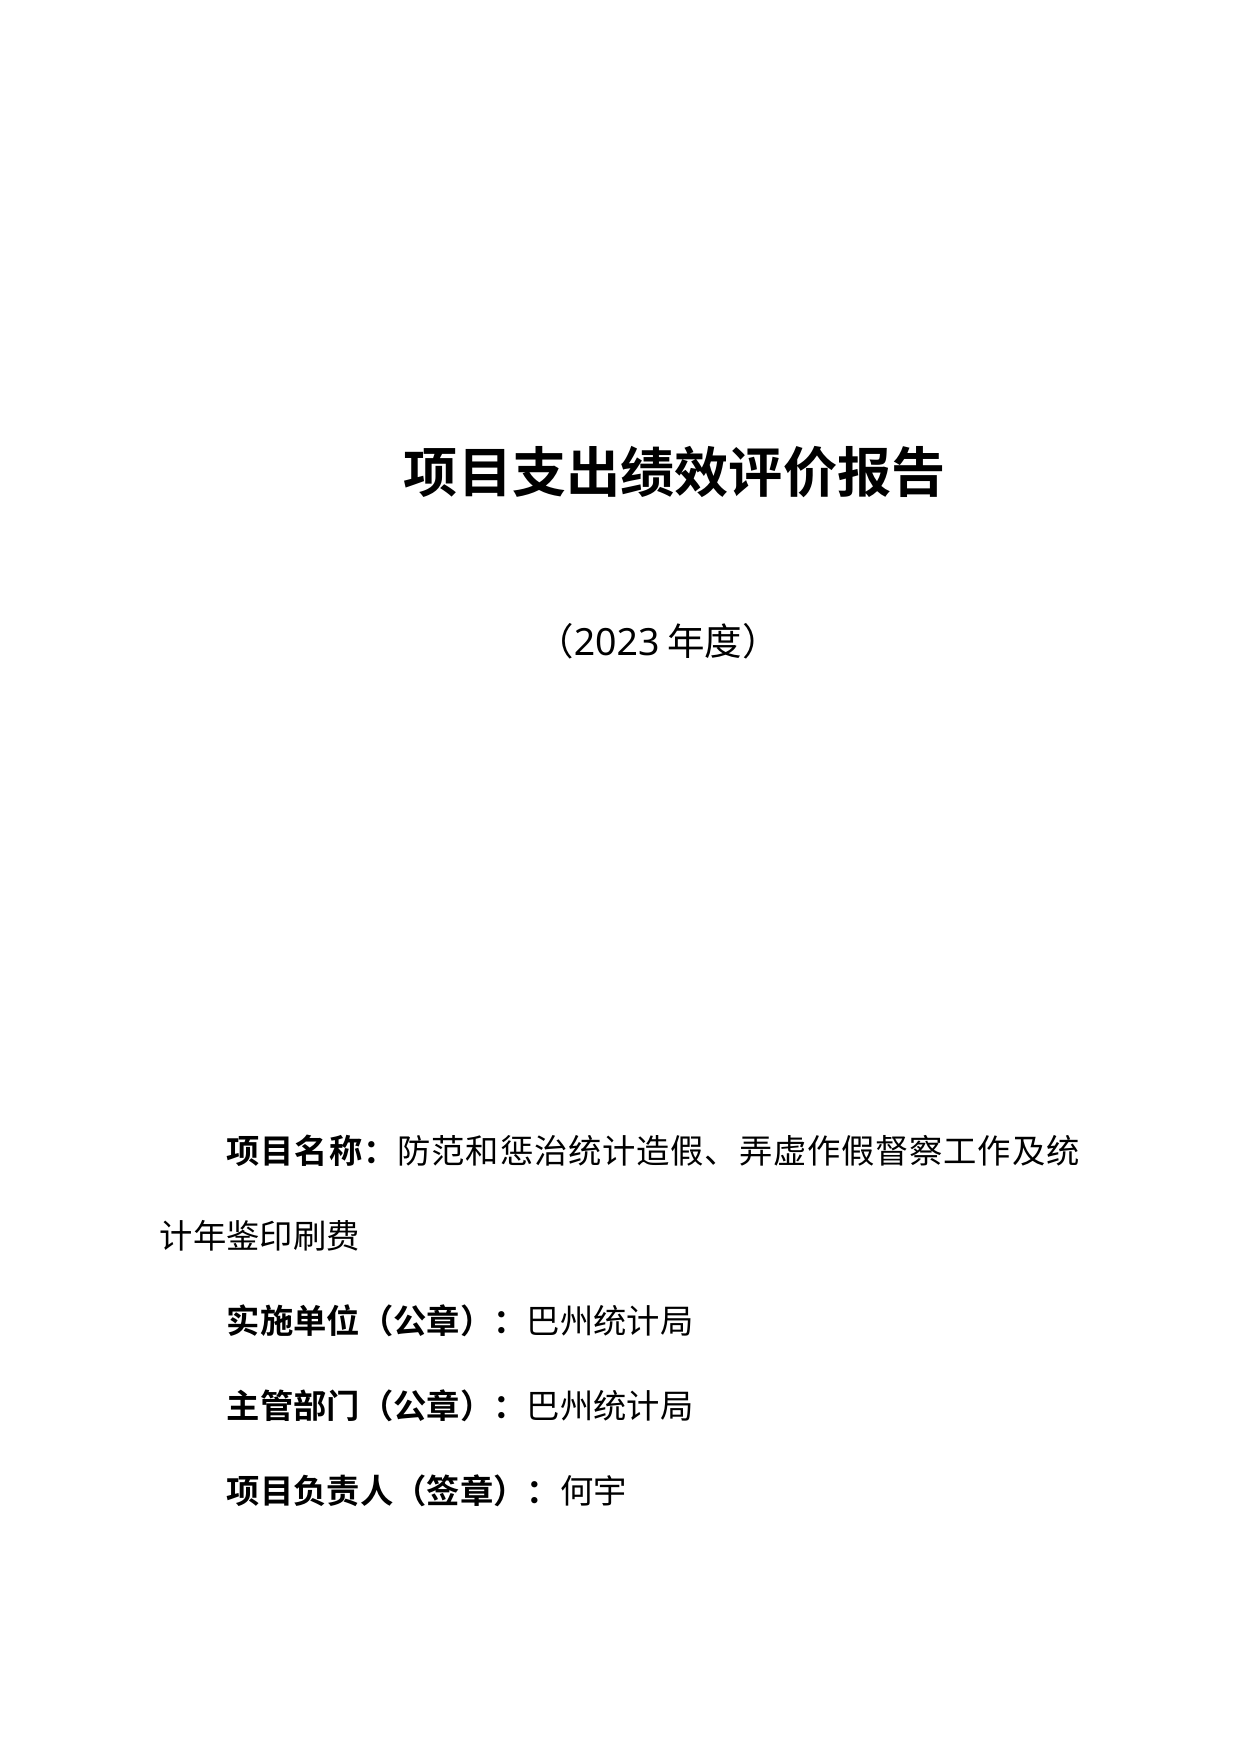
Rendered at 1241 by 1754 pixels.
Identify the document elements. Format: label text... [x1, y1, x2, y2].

text 项目负责人（签章）：何宇 [159, 1446, 1081, 1531]
text 实施单位（公章）：巴州统计局 [159, 1276, 1081, 1361]
text 项目名称：防范和惩治统计造假、弄虚作假督察工作及统计年鉴印刷费 [159, 1106, 1081, 1276]
text 主管部门（公章）：巴州统计局 [159, 1361, 1081, 1446]
text （2023年度） [159, 596, 1081, 681]
text 项目支出绩效评价报告 [159, 426, 1081, 511]
